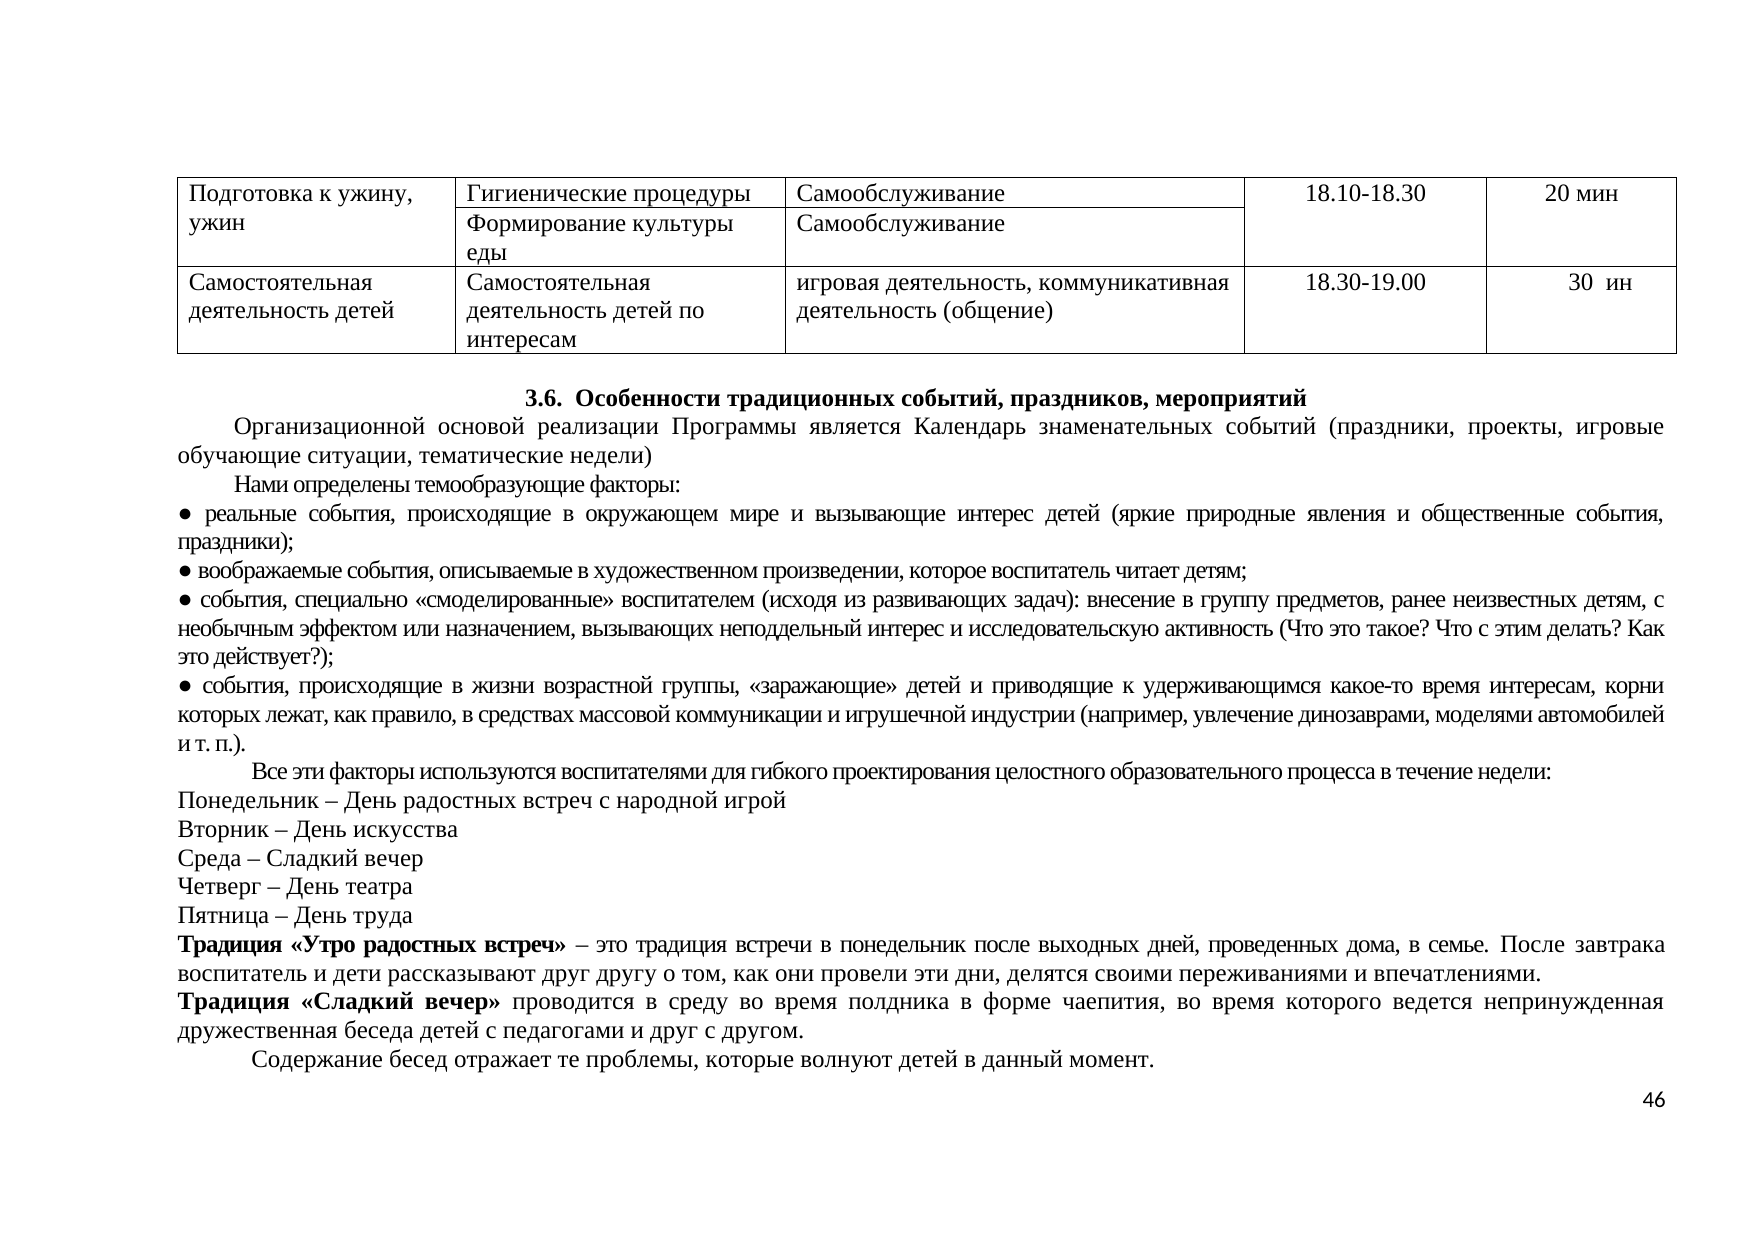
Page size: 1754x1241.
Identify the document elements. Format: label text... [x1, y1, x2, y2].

text ● события, специально «смоделированные» воспитателем (исходя из развивающих задач): внесение в группу предметов, ранее неизвестных детям, с необычным эффектом или назначением, вызывающих неподдельный интерес и исследовательскую активность (Что это такое? Что с этим делать? Как это действует?); [177, 584, 1665, 670]
text ● события, происходящие в жизни возрастной группы, «заражающие» детей и приводящие к удерживающимся какое-то время интересам, корни которых лежат, как правило, в средствах массовой коммуникации и игрушечной индустрии (например, увлечение динозаврами, моделями автомобилей и т. п.). [177, 670, 1665, 756]
table_cell Самостоятельная деятельность детей по интересам [456, 267, 785, 353]
text ● реальные события, происходящие в окружающем мире и вызывающие интерес детей (яркие природные явления и общественные события, праздники); [177, 498, 1665, 555]
table_cell 18.10-18.30 [1245, 178, 1486, 266]
table_cell Самообслуживание [786, 178, 1244, 207]
text Пятница – День труда [177, 900, 1665, 929]
text Традиция «Утро радостных встреч» – это традиция встречи в понедельник после выходных дней, проведенных дома, в семье. После завтрака воспитатель и дети рассказывают друг другу о том, как они провели эти дни, делятся своими переживаниями и впечатлениями. [177, 929, 1665, 986]
table_cell 18.30-19.00 [1245, 267, 1486, 353]
text Все эти факторы используются воспитателями для гибкого проектирования целостного образовательного процесса в течение недели: [177, 756, 1665, 785]
table_cell Самообслуживание [786, 208, 1244, 266]
text Традиция «Сладкий вечер» проводится в среду во время полдника в форме чаепития, во время которого ведется непринужденная дружественная беседа детей с педагогами и друг с другом. [177, 986, 1665, 1044]
text Среда – Сладкий вечер [177, 843, 1665, 871]
text Организационной основой реализации Программы является Календарь знаменательных событий (праздники, проекты, игровые обучающие ситуации, тематические недели) [177, 411, 1665, 469]
table_cell Гигиенические процедуры [456, 178, 785, 207]
text Понедельник – День радостных встреч с народной игрой [177, 785, 1665, 814]
table_cell Формирование культуры еды [456, 208, 785, 266]
text 3.6. Особенности традиционных событий, праздников, мероприятий [525, 383, 1665, 411]
table_cell Подготовка к ужину, ужин [178, 178, 455, 266]
table_cell ин [1487, 267, 1676, 353]
text Четверг – День театра [177, 871, 1665, 900]
table_cell Самостоятельная деятельность детей [178, 267, 455, 353]
text Содержание бесед отражает те проблемы, которые волнуют детей в данный момент. [177, 1044, 1665, 1073]
table_cell 20 мин [1487, 178, 1676, 266]
table_cell игровая деятельность, коммуникативная деятельность (общение) [786, 267, 1244, 353]
text Вторник – День искусства [177, 814, 1665, 843]
text ● воображаемые события, описываемые в художественном произведении, которое воспитатель читает детям; [177, 555, 1665, 584]
text Нами определены темообразующие факторы: [177, 469, 1665, 498]
